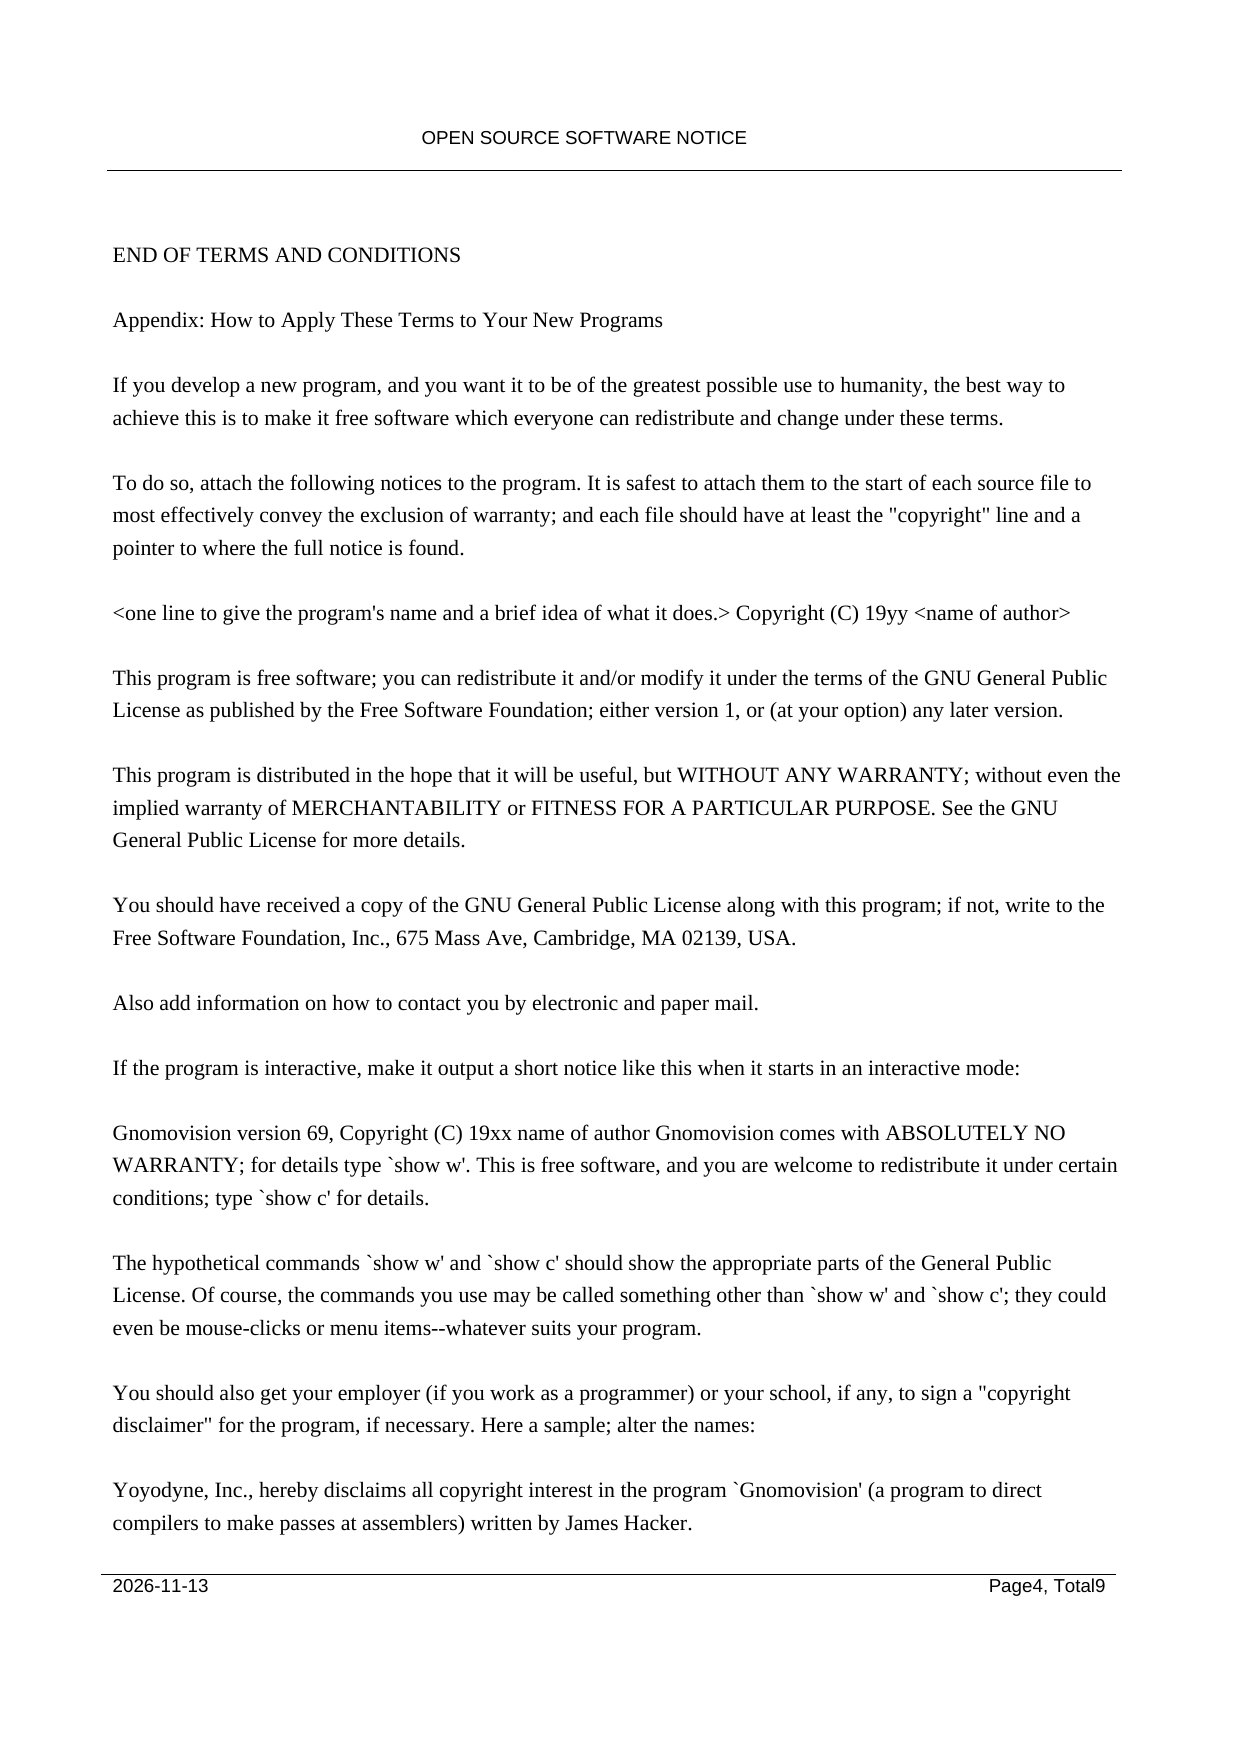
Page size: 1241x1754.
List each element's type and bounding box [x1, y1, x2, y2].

text [112, 206, 1128, 1539]
